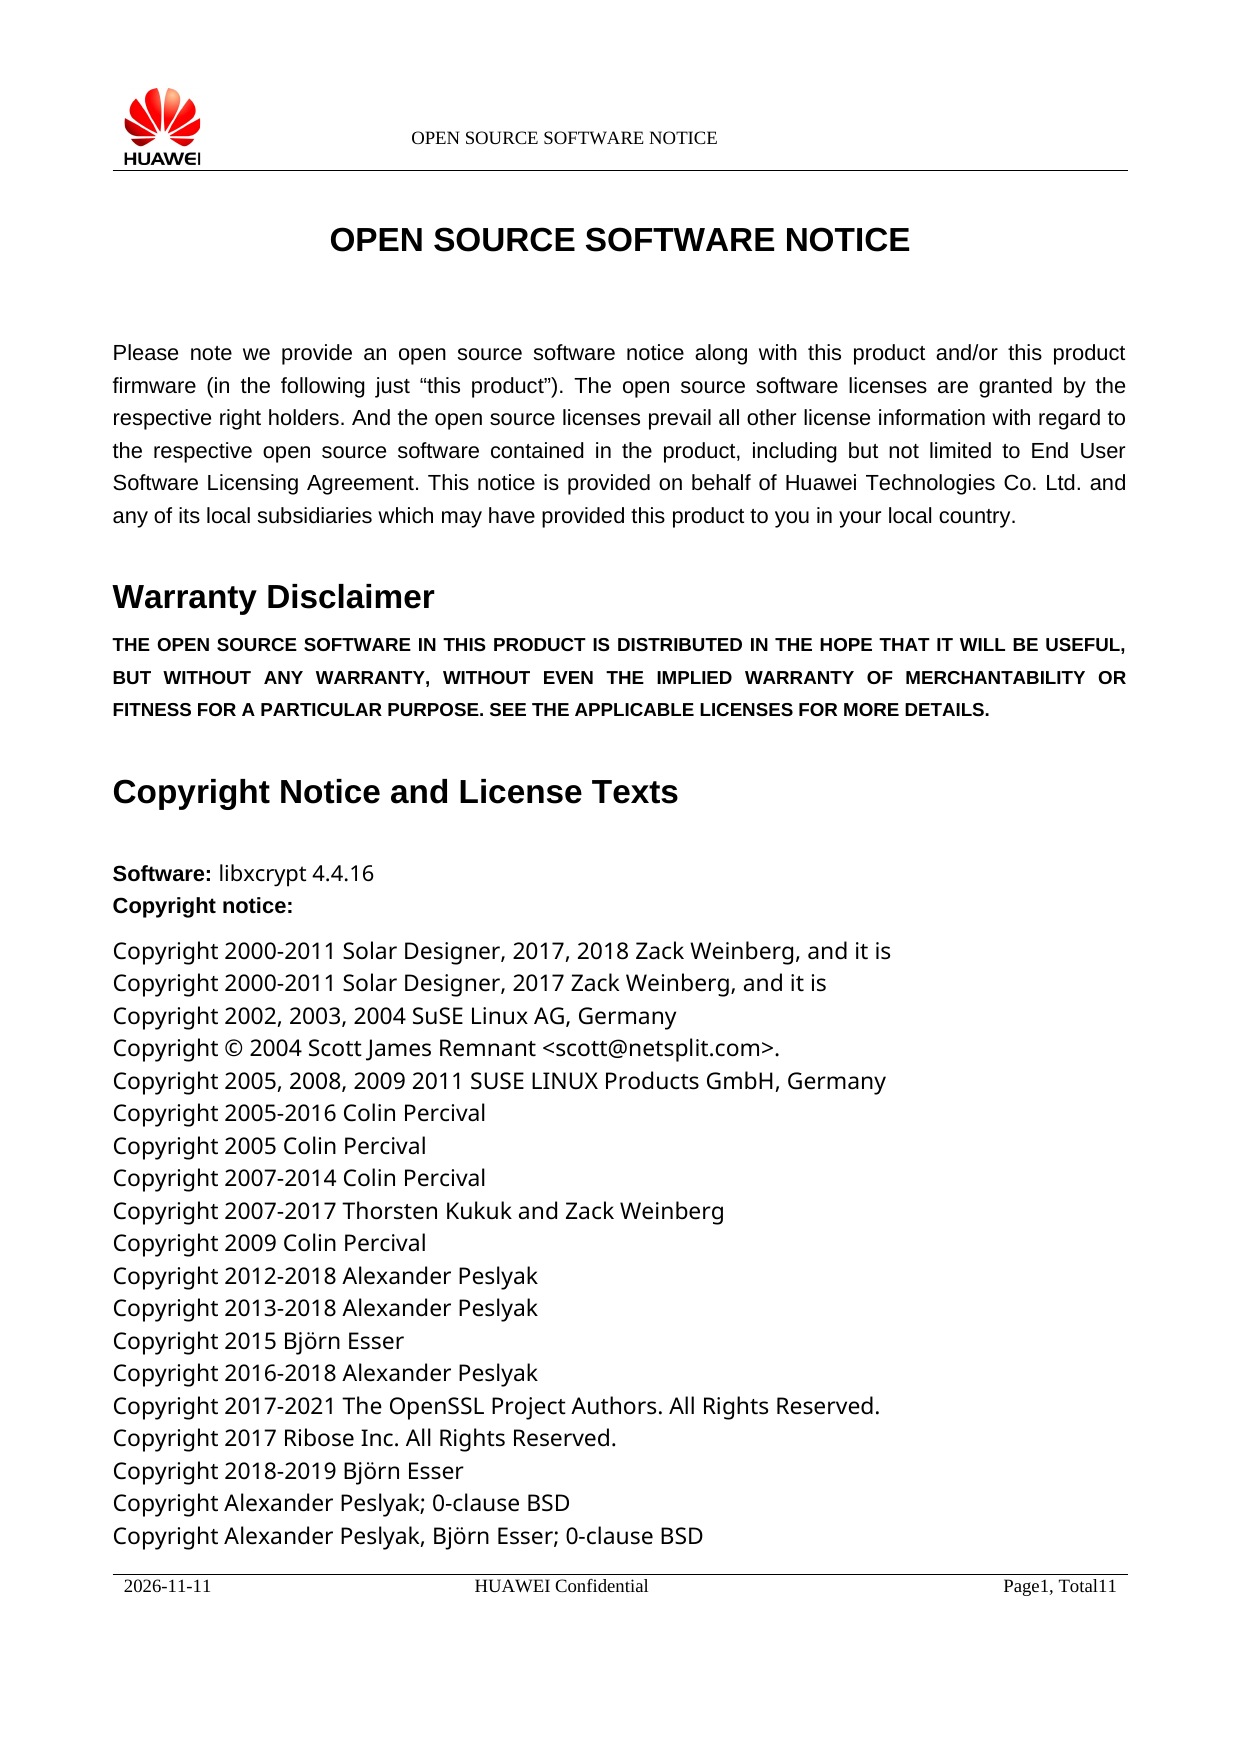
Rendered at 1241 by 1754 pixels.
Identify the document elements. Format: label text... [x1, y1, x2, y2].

text Copyright Notice and License Texts [112, 759, 1128, 824]
text Copyright 2017 Ribose Inc. All Rights Reserved. [112, 1421, 1128, 1454]
text Please note we provide an open source software notice along with this product and/or this product firmware (in the following just “this product”). The open source software licenses are granted by the respective right holders. And the open source licenses prevail all other license information with regard to the respective open source software contained in the product, including but not limited to End User Software Licensing Agreement. This notice is provided on behalf of Huawei Technologies Co. Ltd. and any of its local subsidiaries which may have provided this product to you in your local country. [112, 336, 1128, 531]
text Copyright 2007-2014 Colin Percival [112, 1161, 1128, 1194]
picture [124, 88, 201, 165]
text Copyright 2002, 2003, 2004 SuSE Linux AG, Germany [112, 999, 1128, 1031]
text Copyright 2017-2021 The OpenSSL Project Authors. All Rights Reserved. [112, 1389, 1128, 1421]
text Copyright © 2004 Scott James Remnant <scott@netsplit.com>. [112, 1031, 1128, 1064]
text Copyright 2000-2011 Solar Designer, 2017, 2018 Zack Weinberg, and it is [112, 934, 1128, 966]
text Copyright 2000-2011 Solar Designer, 2017 Zack Weinberg, and it is [112, 966, 1128, 999]
text Copyright 2013-2018 Alexander Peslyak [112, 1291, 1128, 1324]
text Copyright 2005 Colin Percival [112, 1129, 1128, 1161]
text Warranty Disclaimer [112, 564, 1128, 629]
text The open source software in this product is distributed in the hope that it will be useful, but WITHOUT ANY WARRANTY, without even the implied warranty of MERCHANTABILITY or FITNESS FOR A PARTICULAR PURPOSE. See the applicable licenses for more details. [112, 629, 1128, 726]
text Copyright Alexander Peslyak, Björn Esser; 0-clause BSD [112, 1519, 1128, 1551]
text Copyright 2015 Björn Esser [112, 1324, 1128, 1356]
text Copyright 2007-2017 Thorsten Kukuk and Zack Weinberg [112, 1194, 1128, 1226]
text Copyright 2005, 2008, 2009 2011 SUSE LINUX Products GmbH, Germany [112, 1064, 1128, 1096]
title Software: libxcrypt 4.4.16 [112, 856, 1128, 889]
text Copyright 2016-2018 Alexander Peslyak [112, 1356, 1128, 1389]
text Copyright 2018-2019 Björn Esser [112, 1454, 1128, 1486]
text Copyright 2012-2018 Alexander Peslyak [112, 1259, 1128, 1291]
text Copyright 2009 Colin Percival [112, 1226, 1128, 1259]
text Copyright 2005-2016 Colin Percival [112, 1096, 1128, 1129]
text Copyright Alexander Peslyak; 0-clause BSD [112, 1486, 1128, 1519]
text OPEN SOURCE SOFTWARE NOTICE [112, 206, 1128, 271]
text Copyright notice: [112, 889, 1128, 921]
